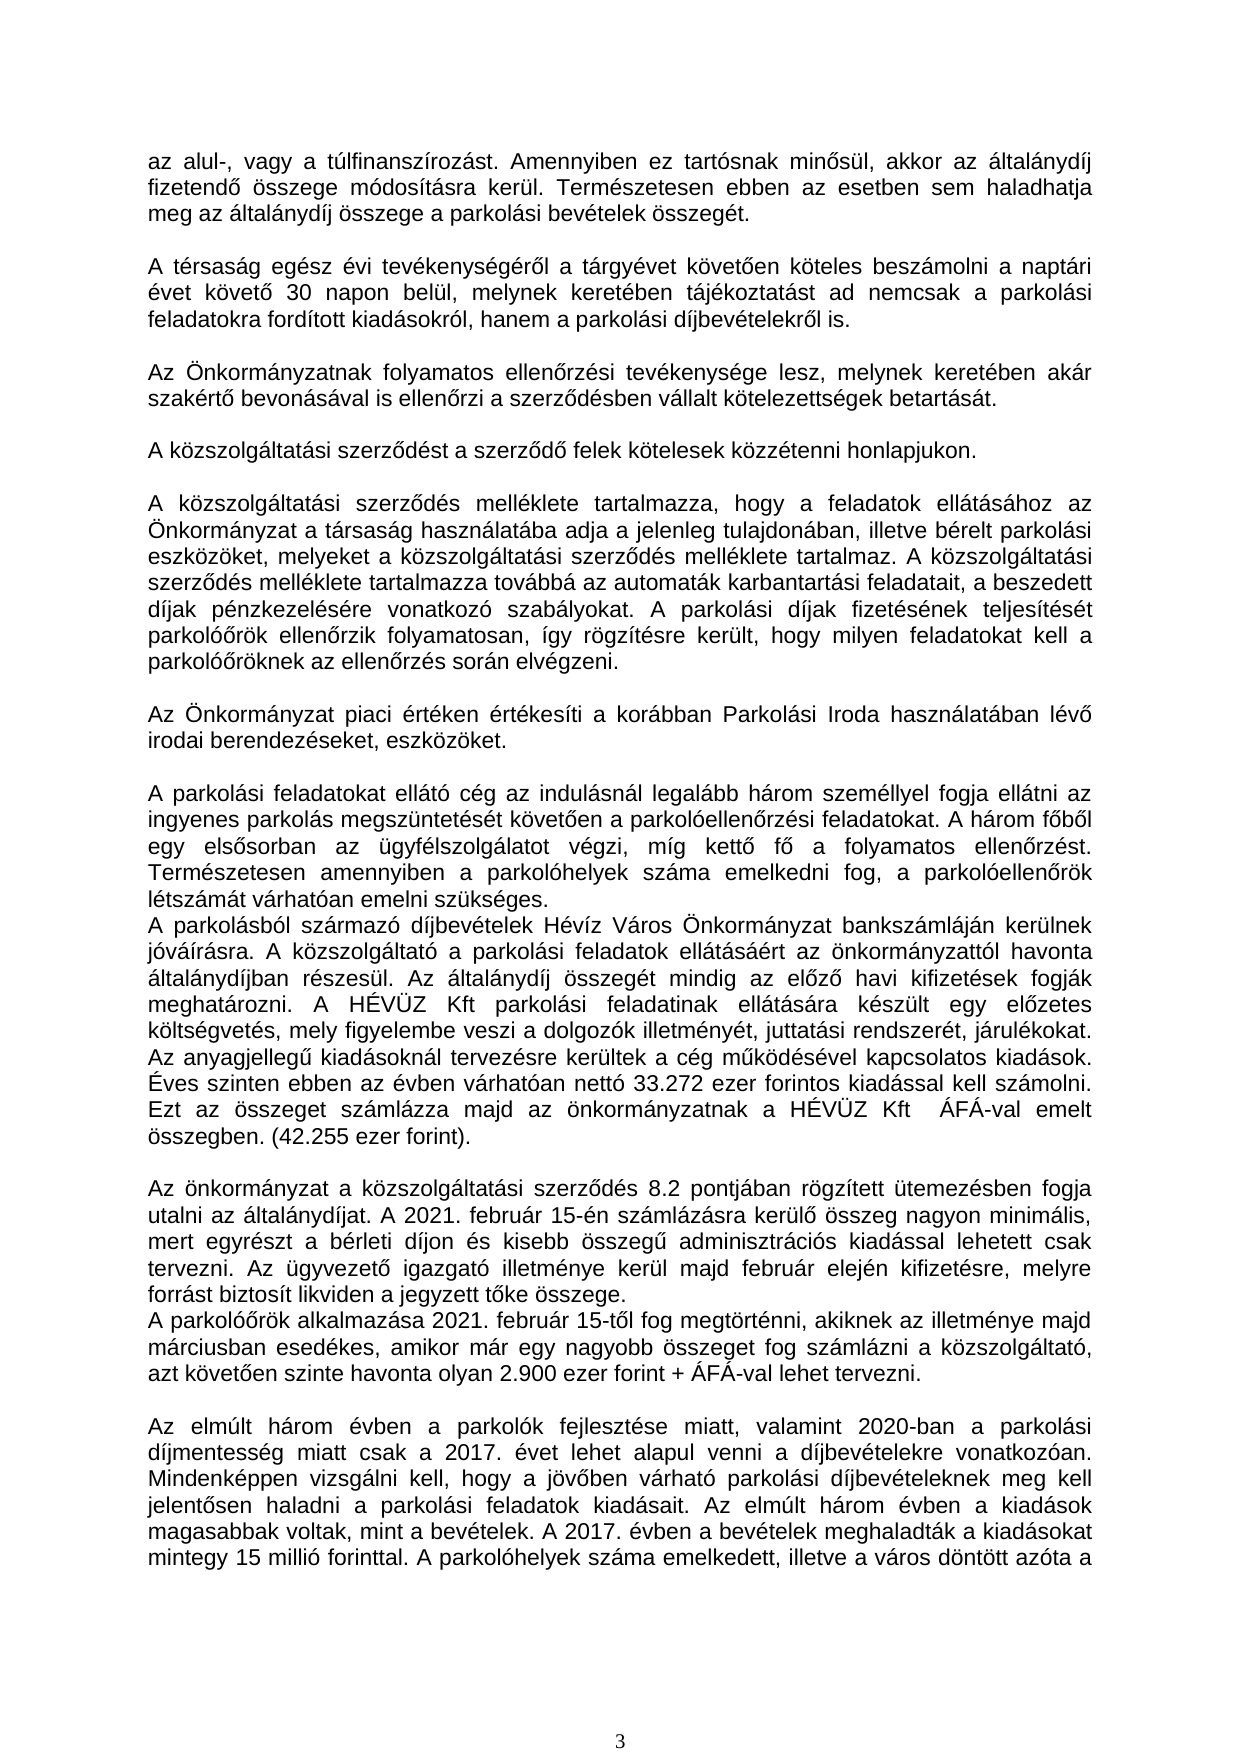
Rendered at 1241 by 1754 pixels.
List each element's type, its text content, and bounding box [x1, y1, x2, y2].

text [148, 148, 1093, 227]
text A parkolóőrök alkalmazása 2021. február 15-től fog megtörténni, akiknek az illetménye majd márciusban esedékes, amikor már egy nagyobb összeget fog számlázni a közszolgáltató, azt követően szinte havonta olyan 2.900 ezer forint + ÁFÁ-val lehet tervezni. [148, 1307, 1093, 1386]
text Az Önkormányzat piaci értéken értékesíti a korábban Parkolási Iroda használatában lévő irodai berendezéseket, eszközöket. [148, 701, 1093, 754]
text A közszolgáltatási szerződést a szerződő felek kötelesek közzétenni honlapjukon. [148, 437, 1093, 464]
text Az Önkormányzatnak folyamatos ellenőrzési tevékenysége lesz, melynek keretében akár szakértő bevonásával is ellenőrzi a szerződésben vállalt kötelezettségek betartását. [148, 358, 1093, 411]
text A parkolási feladatokat ellátó cég az indulásnál legalább három személlyel fogja ellátni az ingyenes parkolás megszüntetését követően a parkolóellenőrzési feladatokat. A három főből egy elsősorban az ügyfélszolgálatot végzi, míg kettő fő a folyamatos ellenőrzést. Természetesen amennyiben a parkolóhelyek száma emelkedni fog, a parkolóellenőrök létszámát várhatóan emelni szükséges. [148, 780, 1093, 912]
text A parkolásból származó díjbevételek Hévíz Város Önkormányzat bankszámláján kerülnek jóváírásra. A közszolgáltató a parkolási feladatok ellátásáért az önkormányzattól havonta általánydíjban részesül. Az általánydíj összegét mindig az előző havi kifizetések fogják meghatározni. A HÉVÜZ Kft parkolási feladatinak ellátására készült egy előzetes költségvetés, mely figyelembe veszi a dolgozók illetményét, juttatási rendszerét, járulékokat. Az anyagjellegű kiadásoknál tervezésre kerültek a cég működésével kapcsolatos kiadások. Éves szinten ebben az évben várhatóan nettó 33.272 ezer forintos kiadással kell számolni. Ezt az összeget számlázza majd az önkormányzatnak a HÉVÜZ Kft ÁFÁ-val emelt összegben. (42.255 ezer forint). [148, 912, 1093, 1149]
text A térsaság egész évi tevékenységéről a tárgyévet követően köteles beszámolni a naptári évet követő 30 napon belül, melynek keretében tájékoztatást ad nemcsak a parkolási feladatokra fordított kiadásokról, hanem a parkolási díjbevételekről is. [148, 253, 1093, 332]
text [148, 1413, 1093, 1571]
text Az önkormányzat a közszolgáltatási szerződés 8.2 pontjában rögzített ütemezésben fogja utalni az általánydíjat. A 2021. február 15-én számlázásra kerülő összeg nagyon minimális, mert egyrészt a bérleti díjon és kisebb összegű adminisztrációs kiadással lehetett csak tervezni. Az ügyvezető igazgató illetménye kerül majd február elején kifizetésre, melyre forrást biztosít likviden a jegyzett tőke összege. [148, 1175, 1093, 1307]
text A közszolgáltatási szerződés melléklete tartalmazza, hogy a feladatok ellátásához az Önkormányzat a társaság használatába adja a jelenleg tulajdonában, illetve bérelt parkolási eszközöket, melyeket a közszolgáltatási szerződés melléklete tartalmaz. A közszolgáltatási szerződés melléklete tartalmazza továbbá az automaták karbantartási feladatait, a beszedett díjak pénzkezelésére vonatkozó szabályokat. A parkolási díjak fizetésének teljesítését parkolóőrök ellenőrzik folyamatosan, így rögzítésre került, hogy milyen feladatokat kell a parkolóőröknek az ellenőrzés során elvégzeni. [148, 490, 1093, 675]
